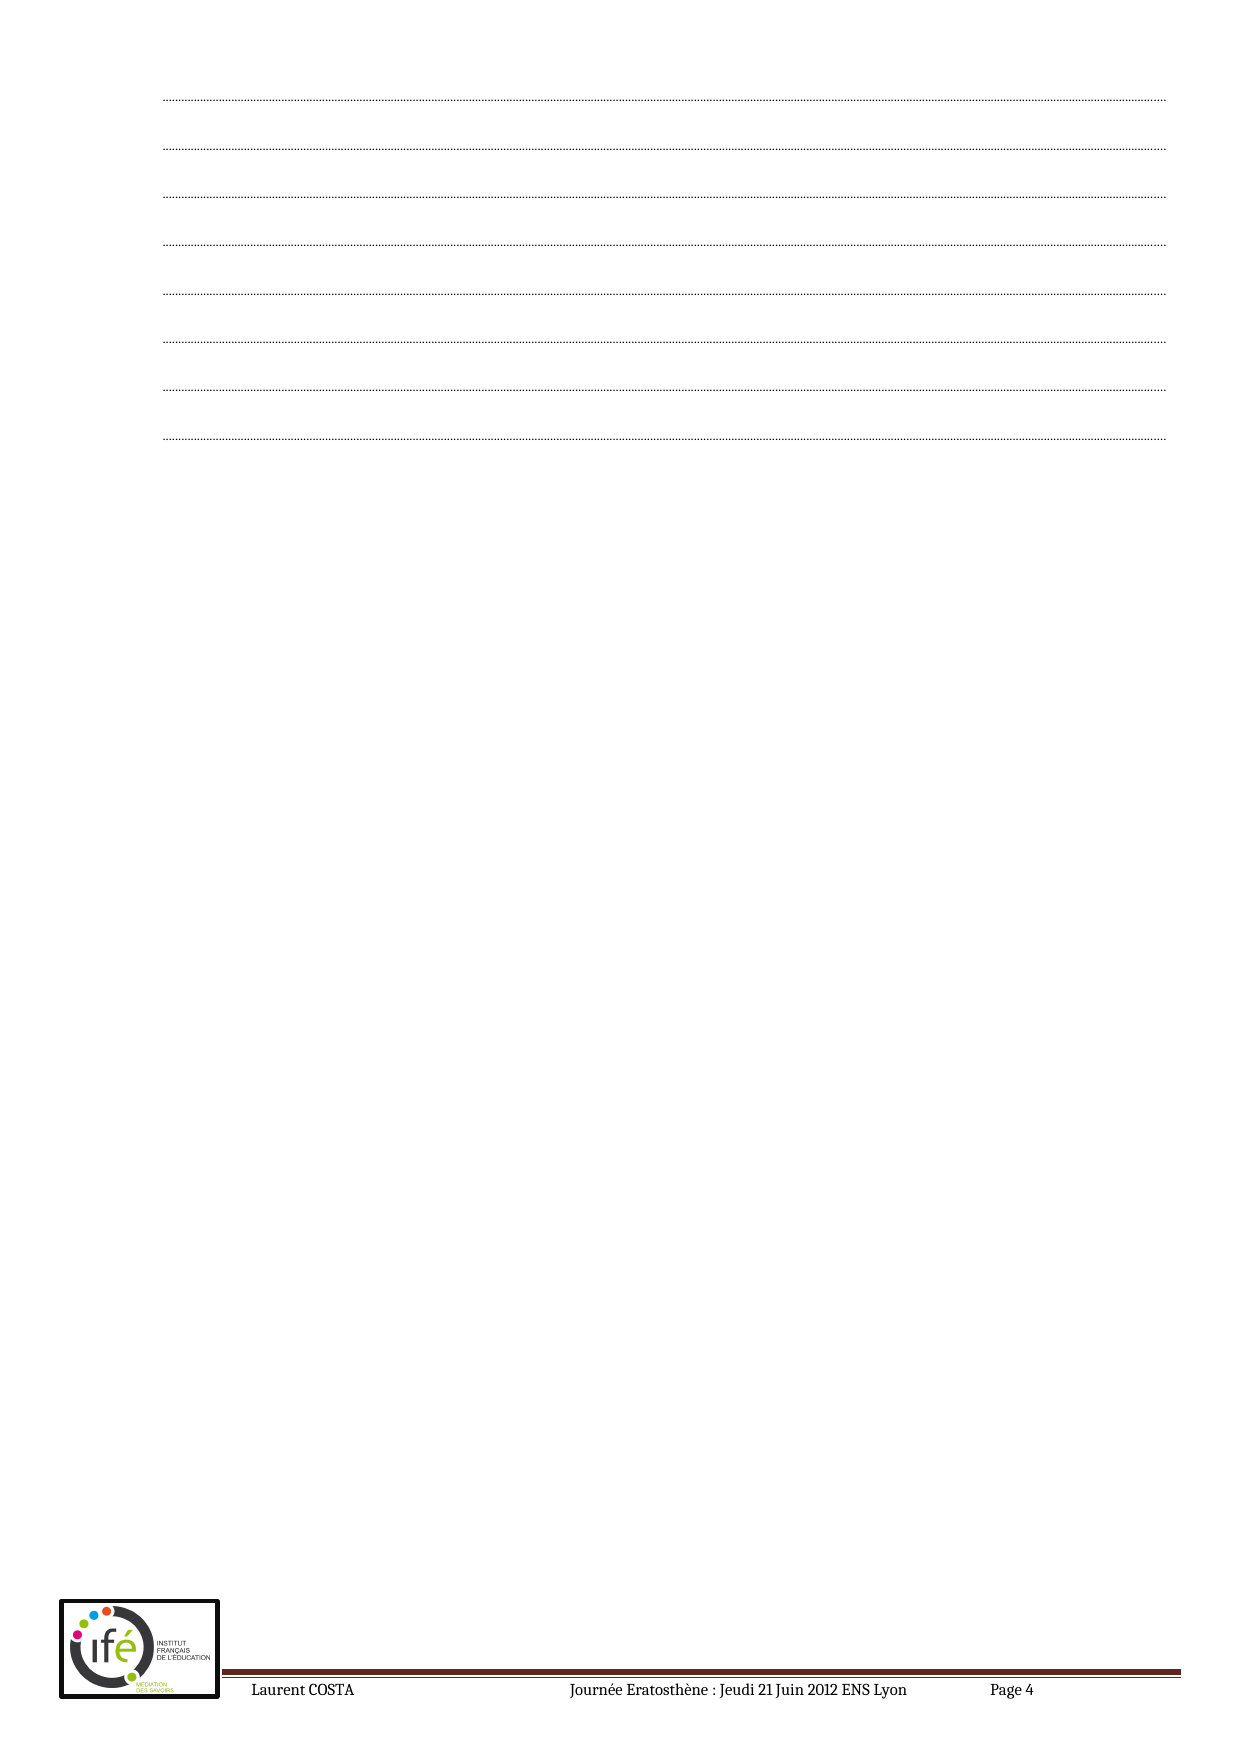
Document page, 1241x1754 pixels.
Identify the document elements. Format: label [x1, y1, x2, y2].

picture [70, 1606, 210, 1694]
